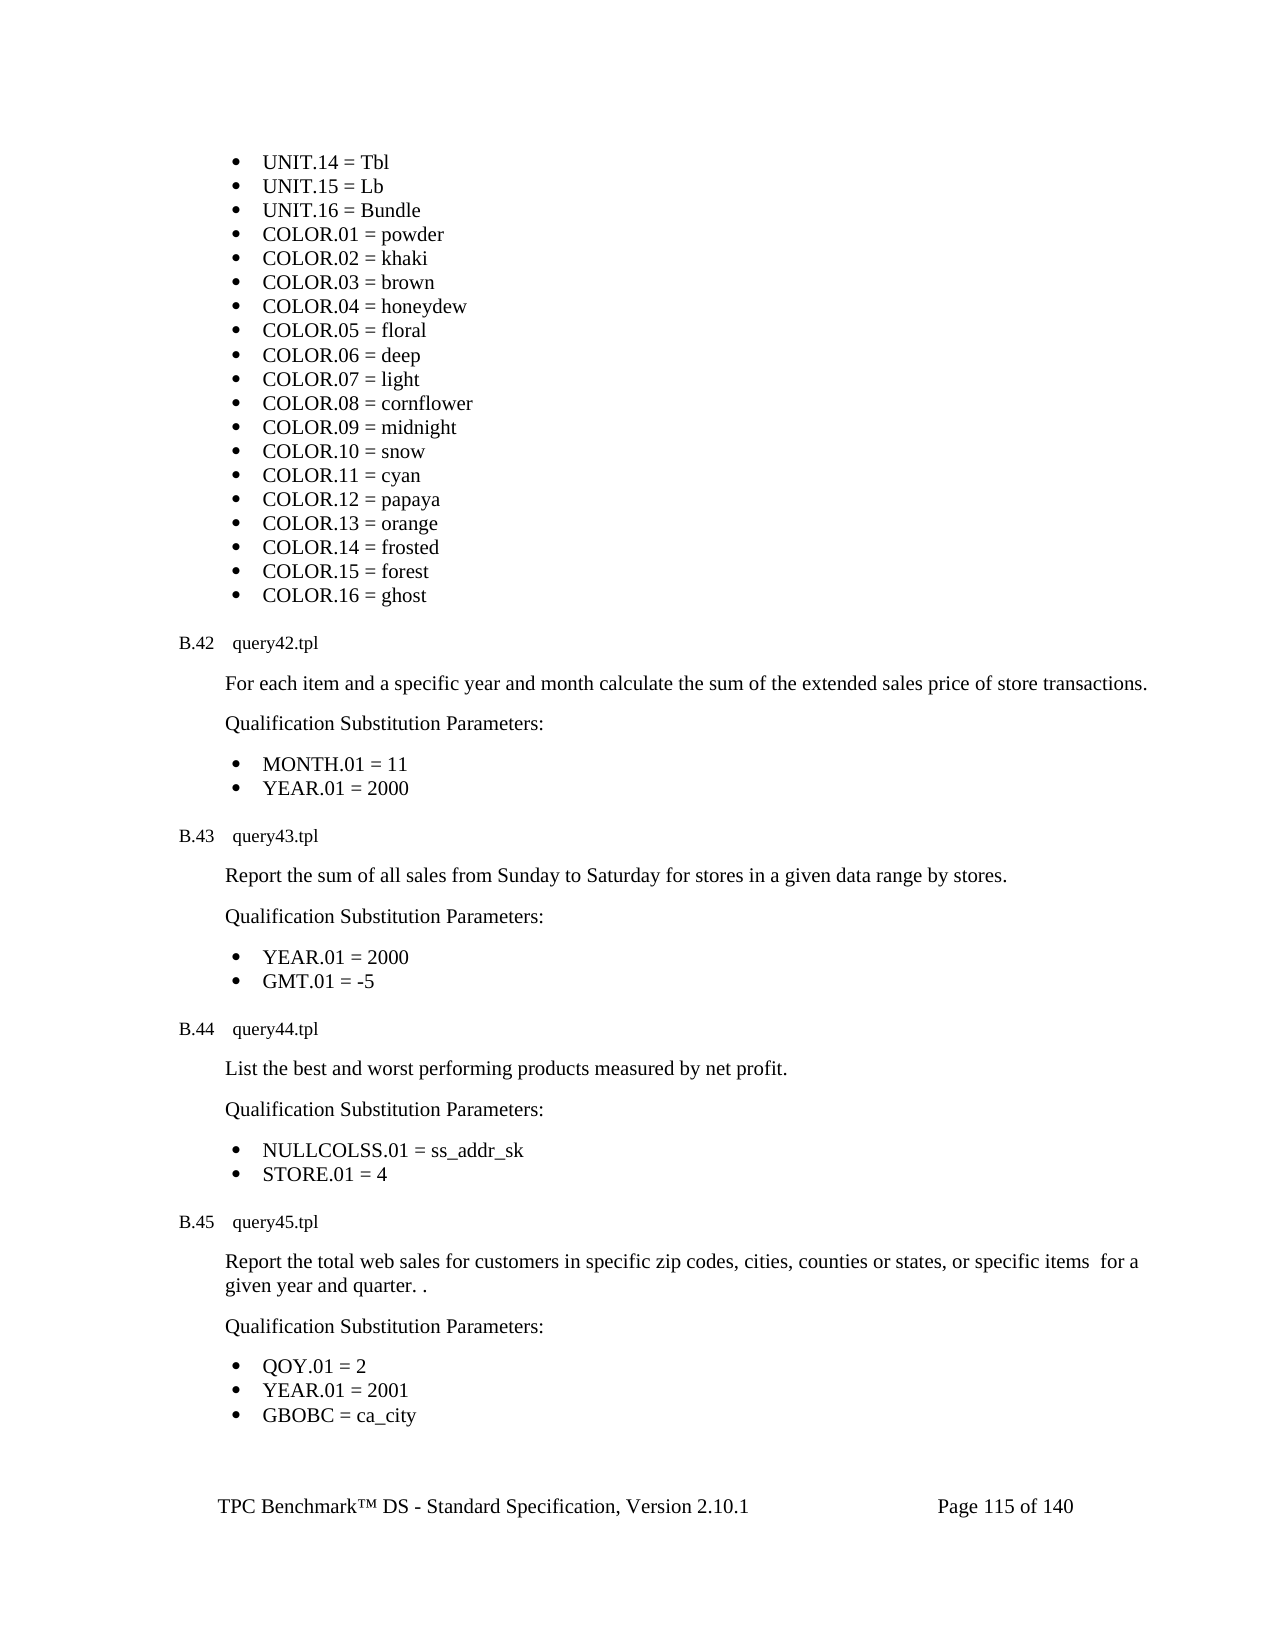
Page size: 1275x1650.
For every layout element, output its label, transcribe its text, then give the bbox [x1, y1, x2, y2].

list NULLCOLSS.01 = ss_addr_sk [232, 1137, 1162, 1162]
list COLOR.08 = cornflower [232, 391, 1162, 415]
list UNIT.16 = Bundle [232, 198, 1162, 222]
list MONTH.01 = 11 [232, 752, 1162, 776]
list COLOR.10 = snow [232, 439, 1162, 463]
list COLOR.01 = powder [232, 222, 1162, 246]
list YEAR.01 = 2001 [232, 1378, 1162, 1402]
list STORE.01 = 4 [232, 1162, 1162, 1186]
text Report the sum of all sales from Sunday to Saturday for stores in a given data range by stores. [225, 863, 1162, 887]
list COLOR.03 = brown [232, 270, 1162, 294]
list GMT.01 = -5 [232, 969, 1162, 993]
list COLOR.12 = papaya [232, 487, 1162, 511]
list COLOR.13 = orange [232, 511, 1162, 535]
list COLOR.07 = light [232, 367, 1162, 391]
list COLOR.09 = midnight [232, 415, 1162, 439]
list UNIT.15 = Lb [232, 174, 1162, 198]
text query42.tpl [178, 632, 1162, 654]
list COLOR.02 = khaki [232, 246, 1162, 270]
list COLOR.11 = cyan [232, 463, 1162, 487]
text Qualification Substitution Parameters: [225, 1314, 1162, 1338]
list COLOR.16 = ghost [232, 583, 1162, 607]
list COLOR.04 = honeydew [232, 294, 1162, 318]
text Qualification Substitution Parameters: [225, 711, 1162, 735]
text query45.tpl [178, 1211, 1162, 1232]
text query44.tpl [178, 1018, 1162, 1039]
text Qualification Substitution Parameters: [225, 904, 1162, 928]
text query43.tpl [178, 825, 1162, 847]
list YEAR.01 = 2000 [232, 945, 1162, 969]
text Qualification Substitution Parameters: [225, 1097, 1162, 1121]
list COLOR.14 = frosted [232, 535, 1162, 559]
text List the best and worst performing products measured by net profit. [225, 1056, 1162, 1080]
text For each item and a specific year and month calculate the sum of the extended sales price of store transactions. [225, 670, 1162, 694]
list GBOBC = ca_city [232, 1402, 1162, 1427]
list YEAR.01 = 2000 [232, 776, 1162, 800]
list QOY.01 = 2 [232, 1354, 1162, 1378]
list COLOR.15 = forest [232, 559, 1162, 583]
text Report the total web sales for customers in specific zip codes, cities, counties or states, or specific items for a given year and quarter. . [225, 1249, 1162, 1297]
list COLOR.06 = deep [232, 342, 1162, 367]
list COLOR.05 = floral [232, 318, 1162, 342]
list UNIT.14 = Tbl [232, 150, 1162, 174]
